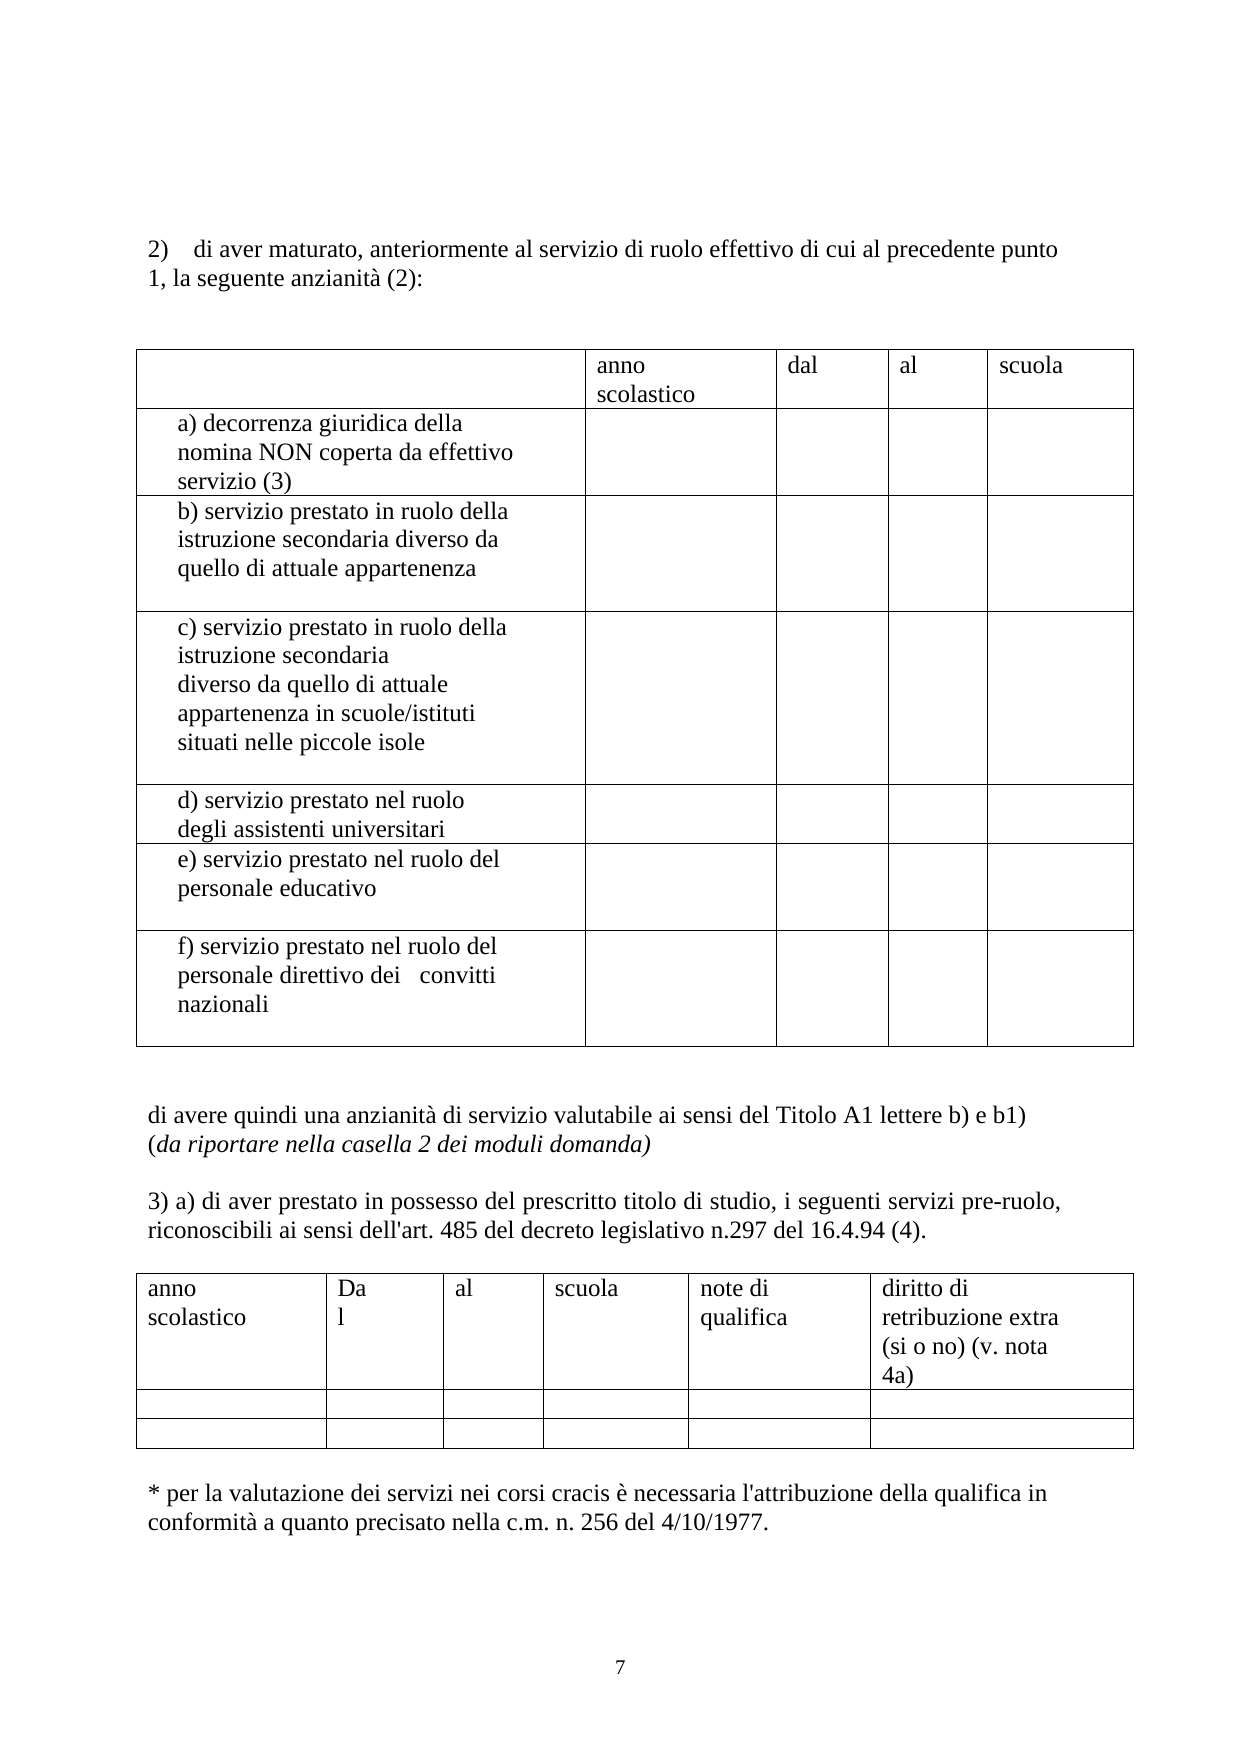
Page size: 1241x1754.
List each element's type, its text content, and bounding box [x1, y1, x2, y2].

table_cell [777, 496, 888, 611]
table_cell [137, 1390, 326, 1418]
text 3) a) di aver prestato in possesso del prescritto titolo di studio, i seguenti servizi pre-ruolo, riconoscibili ai sensi dell'art. 485 del decreto legislativo n.297 del 16.4.94 (4). [148, 1186, 1063, 1244]
table_cell [988, 931, 1133, 1046]
table_cell d) servizio prestato nel ruolo degli assistenti universitari [137, 785, 585, 843]
table_cell [689, 1390, 870, 1418]
table_header scuola [544, 1274, 688, 1388]
table_header [137, 350, 585, 407]
table_cell [777, 785, 888, 843]
table_cell [988, 844, 1133, 930]
table_cell [777, 844, 888, 930]
table_header al [444, 1274, 543, 1388]
table_cell [988, 612, 1133, 784]
table_header Dal [327, 1274, 443, 1388]
table_cell [871, 1390, 1133, 1418]
table_cell [777, 409, 888, 495]
table_cell [689, 1419, 870, 1448]
table_cell e) servizio prestato nel ruolo del personale educativo [137, 844, 585, 930]
table_header anno scolastico [137, 1274, 326, 1388]
table_cell [988, 785, 1133, 843]
table_cell c) servizio prestato in ruolo della istruzione secondaria diverso da quello di attuale appartenenza in scuole/istituti situati nelle piccole isole [137, 612, 585, 784]
table_header dal [777, 350, 888, 407]
text * per la valutazione dei servizi nei corsi cracis è necessaria l'attribuzione della qualifica in conformità a quanto precisato nella c.m. n. 256 del 4/10/1977. [148, 1478, 1063, 1535]
table_cell [777, 612, 888, 784]
table_cell [137, 1419, 326, 1448]
table_cell [586, 931, 776, 1046]
table_cell [889, 931, 987, 1046]
table_cell [988, 496, 1133, 611]
text di avere quindi una anzianità di servizio valutabile ai sensi del Titolo A1 lettere b) e b1) [148, 1100, 1063, 1129]
table_cell b) servizio prestato in ruolo della istruzione secondaria diverso da quello di attuale appartenenza [137, 496, 585, 611]
table_header scuola [988, 350, 1133, 407]
table_header note di qualifica [689, 1274, 870, 1388]
table_cell [889, 844, 987, 930]
table_cell [777, 931, 888, 1046]
table_cell [586, 612, 776, 784]
table_cell [327, 1419, 443, 1448]
table_cell [889, 612, 987, 784]
text (da riportare nella casella 2 dei moduli domanda) [148, 1129, 1063, 1157]
table_cell [889, 785, 987, 843]
table_cell a) decorrenza giuridica della nomina NON coperta da effettivo servizio (3) [137, 409, 585, 495]
table_header diritto di retribuzione extra (si o no) (v. nota 4a) [871, 1274, 1133, 1388]
table_header anno scolastico [586, 350, 776, 407]
table_cell f) servizio prestato nel ruolo del personale direttivo dei convitti nazionali [137, 931, 585, 1046]
table_cell [871, 1419, 1133, 1448]
table_cell [544, 1419, 688, 1448]
table_cell [586, 409, 776, 495]
table_cell [444, 1390, 543, 1418]
text 2) di aver maturato, anteriormente al servizio di ruolo effettivo di cui al precedente punto 1, la seguente anzianità (2): [148, 234, 1063, 291]
table_cell [586, 844, 776, 930]
table_cell [544, 1390, 688, 1418]
table_cell [889, 409, 987, 495]
table_cell [586, 496, 776, 611]
table_cell [988, 409, 1133, 495]
table_cell [327, 1390, 443, 1418]
table_cell [889, 496, 987, 611]
table_cell [586, 785, 776, 843]
table_cell [444, 1419, 543, 1448]
table_header al [889, 350, 987, 407]
